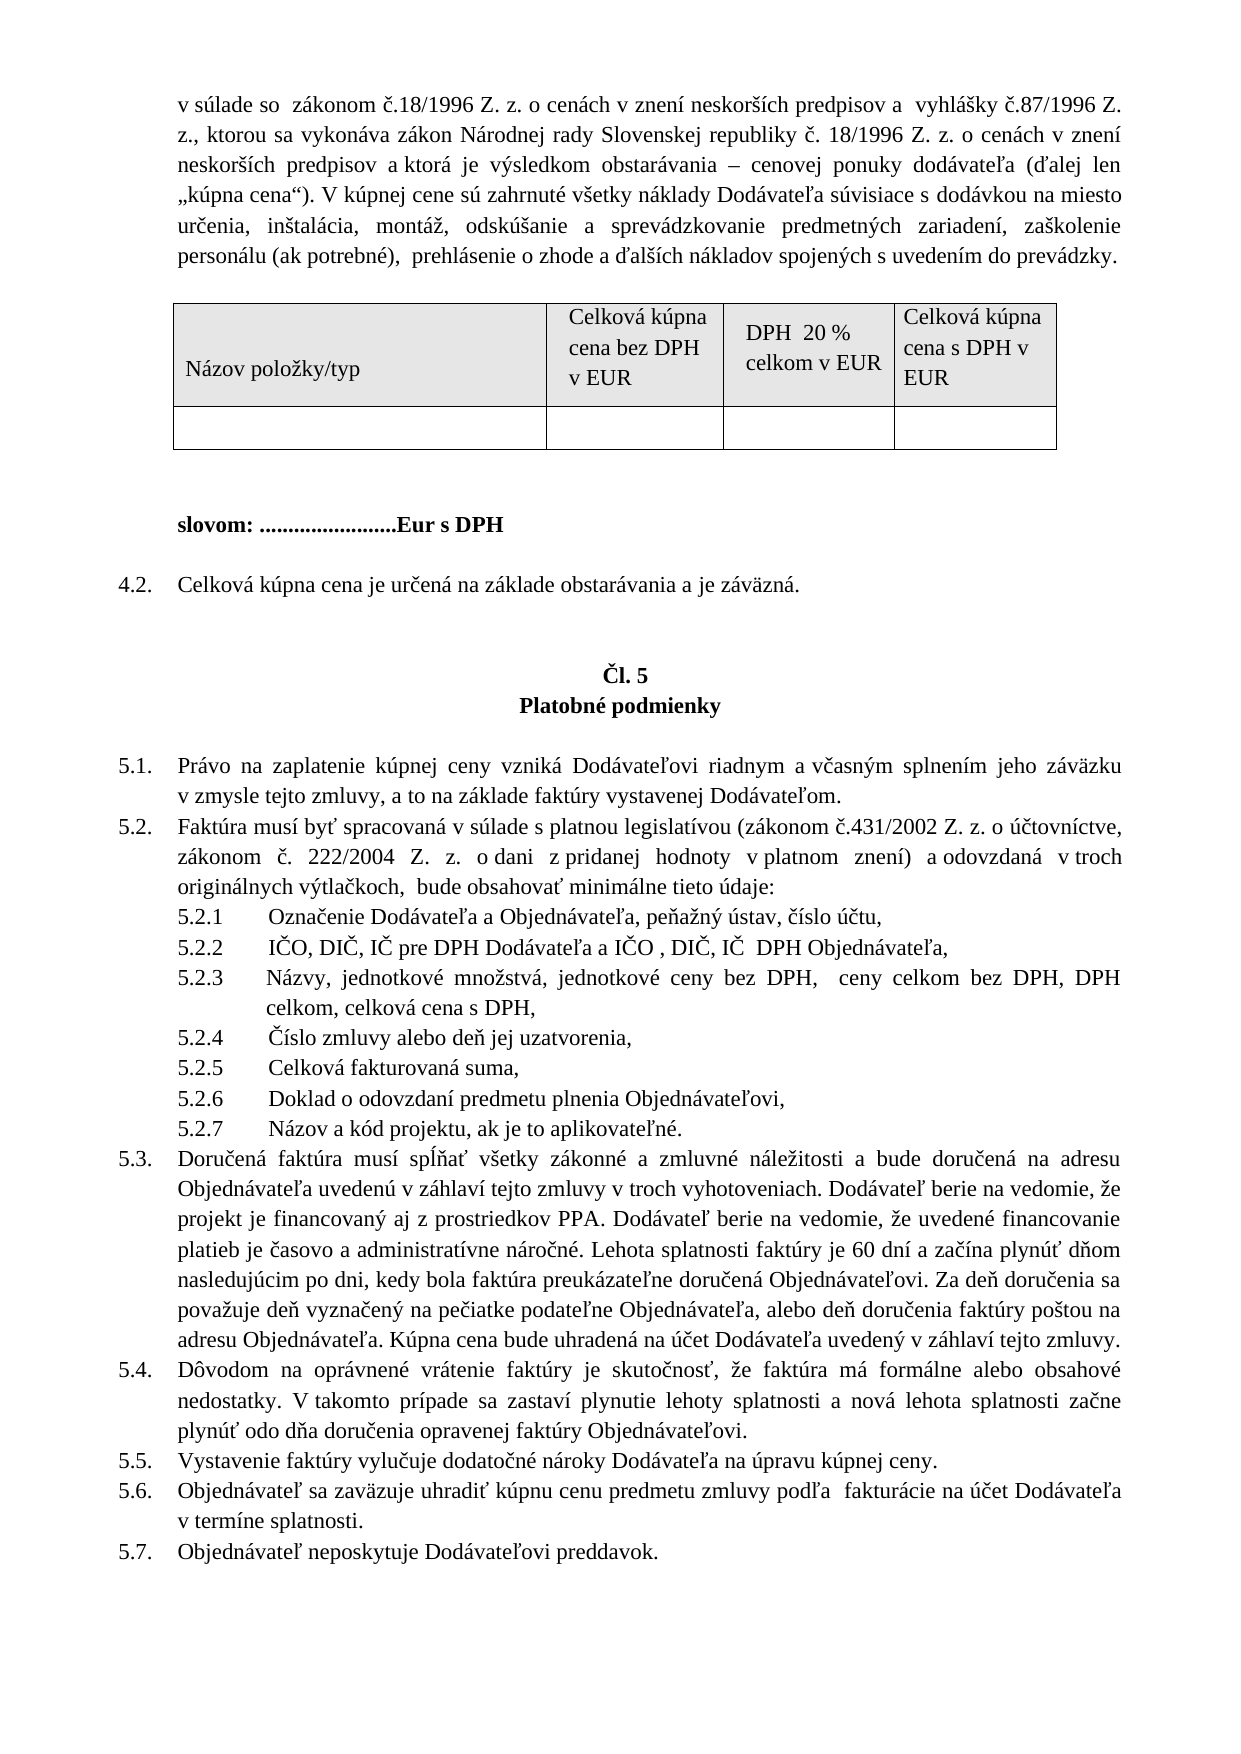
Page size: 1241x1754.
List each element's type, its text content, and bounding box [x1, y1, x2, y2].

table_cell [895, 407, 1056, 449]
text Čl. 5 [118, 662, 1132, 688]
list Číslo zmluvy alebo deň jej uzatvorenia, [177, 1024, 1122, 1051]
table_header Celková kúpna cena s DPH v EUR [895, 304, 1056, 406]
list Označenie Dodávateľa a Objednávateľa, peňažný ústav, číslo účtu, [177, 903, 1122, 930]
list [118, 91, 1122, 268]
list Právo na zaplatenie kúpnej ceny vzniká Dodávateľovi riadnym a včasným splnením jeho záväzku v zmysle tejto zmluvy, a to na základe faktúry vystavenej Dodávateľom. [118, 752, 1122, 809]
list Doklad o odovzdaní predmetu plnenia Objednávateľovi, [177, 1085, 1122, 1111]
list Objednávateľ neposkytuje Dodávateľovi preddavok. [118, 1538, 1122, 1564]
list Faktúra musí byť spracovaná v súlade s platnou legislatívou (zákonom č.431/2002 Z. z. o účtovníctve, zákonom č. 222/2004 Z. z. o dani z pridanej hodnoty v platnom znení) a odovzdaná v troch originálnych výtlačkoch, bude obsahovať minimálne tieto údaje: [118, 813, 1122, 899]
list Objednávateľ sa zaväzuje uhradiť kúpnu cenu predmetu zmluvy podľa fakturácie na účet Dodávateľa v termíne splatnosti. [118, 1477, 1122, 1534]
list Dôvodom na oprávnené vrátenie faktúry je skutočnosť, že faktúra má formálne alebo obsahové nedostatky. V takomto prípade sa zastaví plynutie lehoty splatnosti a nová lehota splatnosti začne plynúť odo dňa doručenia opravenej faktúry Objednávateľovi. [118, 1357, 1122, 1443]
table_cell [174, 407, 546, 449]
text slovom: ........................Eur s DPH [118, 511, 1122, 537]
list Vystavenie faktúry vylučuje dodatočné nároky Dodávateľa na úpravu kúpnej ceny. [118, 1447, 1122, 1473]
text Platobné podmienky [118, 692, 1122, 718]
list Doručená faktúra musí spĺňať všetky zákonné a zmluvné náležitosti a bude doručená na adresu Objednávateľa uvedenú v záhlaví tejto zmluvy v troch vyhotoveniach. Dodávateľ berie na vedomie, že projekt je financovaný aj z prostriedkov PPA. Dodávateľ berie na vedomie, že uvedené financovanie platieb je časovo a administratívne náročné. Lehota splatnosti faktúry je 60 dní a začína plynúť dňom nasledujúcim po dni, kedy bola faktúra preukázateľne doručená Objednávateľovi. Za deň doručenia sa považuje deň vyznačený na pečiatke podateľne Objednávateľa, alebo deň doručenia faktúry poštou na adresu Objednávateľa. Kúpna cena bude uhradená na účet Dodávateľa uvedený v záhlaví tejto zmluvy. [118, 1145, 1122, 1353]
table_header DPH 20 % celkom v EUR [724, 304, 894, 406]
table_cell [724, 407, 894, 449]
list Názov a kód projektu, ak je to aplikovateľné. [177, 1115, 1122, 1141]
table_header Celková kúpna cena bez DPH v EUR [547, 304, 723, 406]
list Celková kúpna cena je určená na základe obstarávania a je záväzná. [118, 571, 1122, 597]
list Názvy, jednotkové množstvá, jednotkové ceny bez DPH, ceny celkom bez DPH, DPH celkom, celková cena s DPH, [177, 964, 1122, 1020]
table_cell [547, 407, 723, 449]
list Celková fakturovaná suma, [177, 1054, 1122, 1081]
table_header Názov položky/typ [174, 304, 546, 406]
list IČO, DIČ, IČ pre DPH Dodávateľa a IČO , DIČ, IČ DPH Objednávateľa, [177, 934, 1122, 960]
